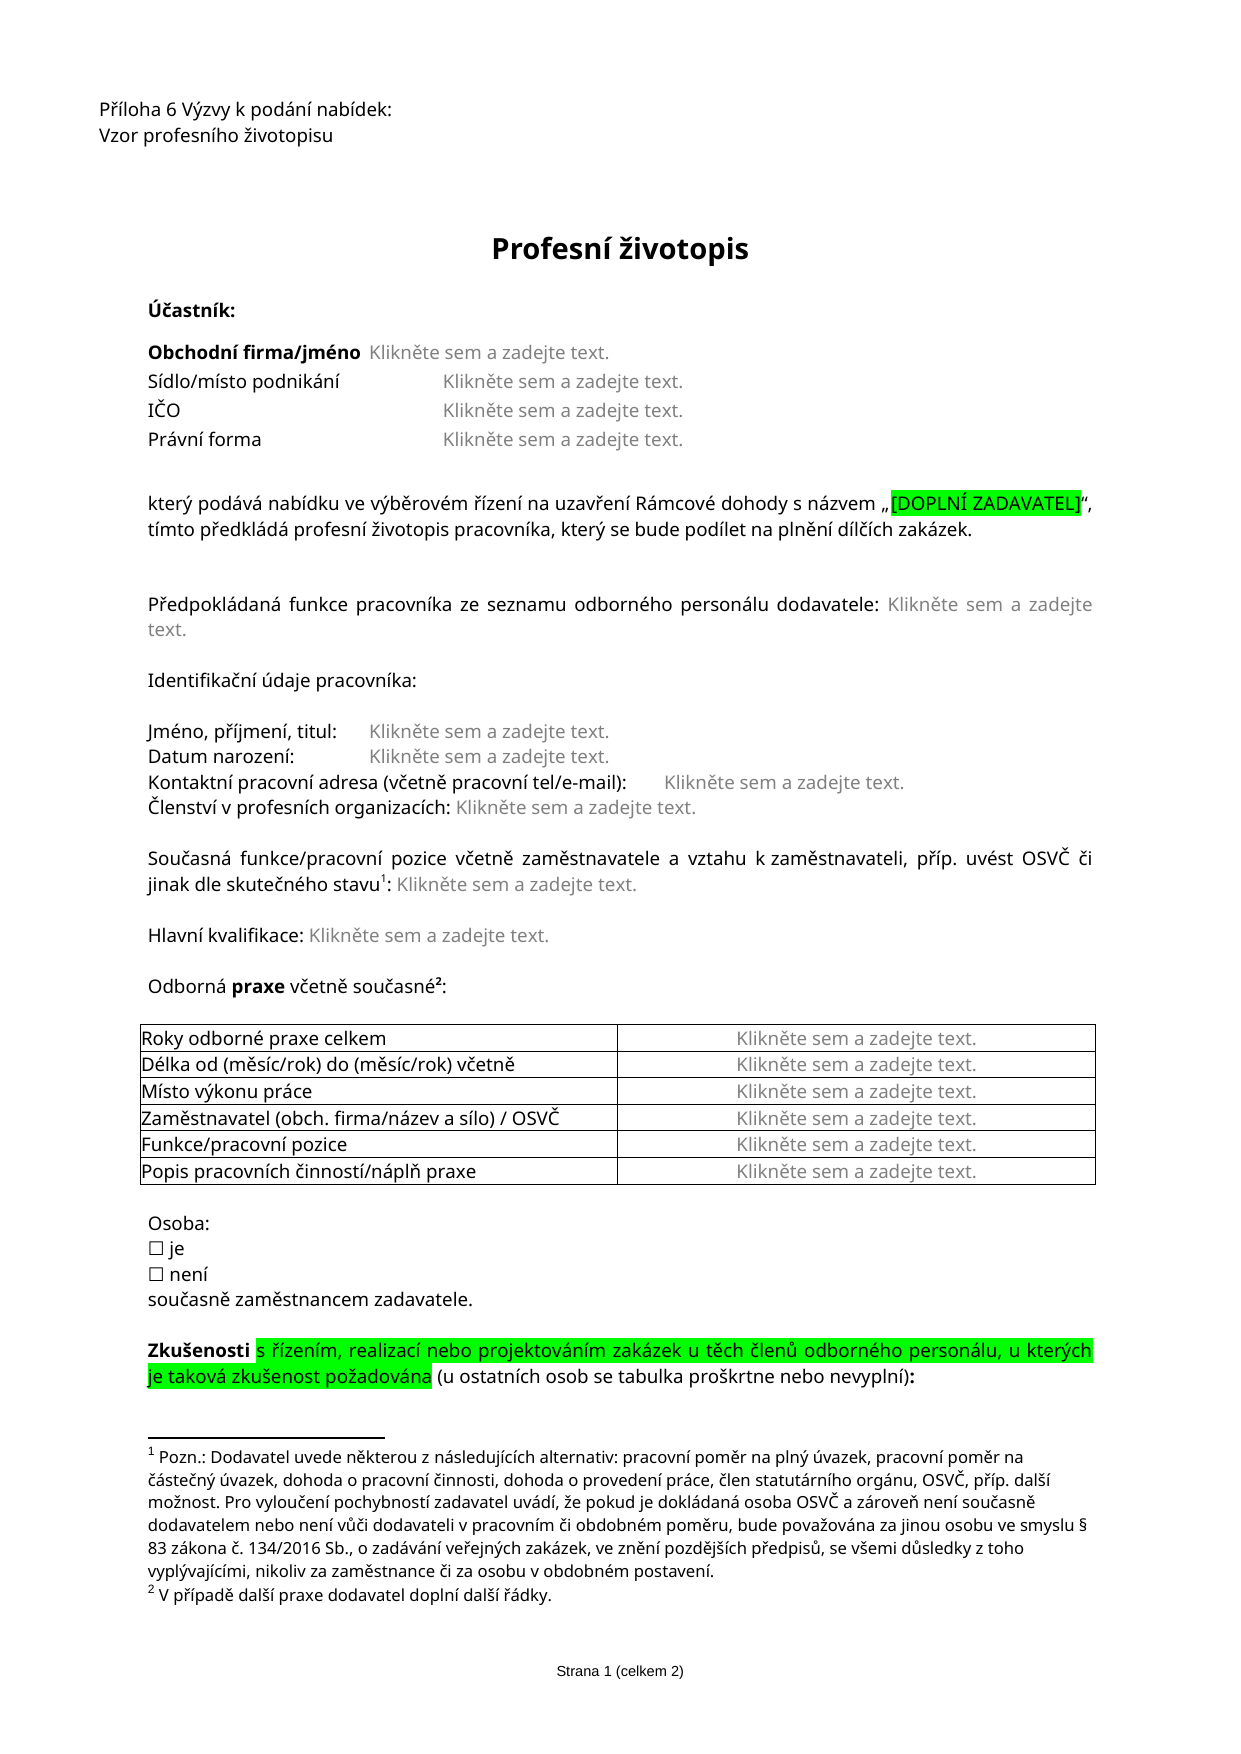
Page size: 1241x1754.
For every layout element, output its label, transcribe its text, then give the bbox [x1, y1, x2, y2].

text Kontaktní pracovní adresa (včetně pracovní tel/e-mail): [148, 769, 1093, 794]
table_cell [618, 1158, 1095, 1183]
text Současná funkce/pracovní pozice včetně zaměstnavatele a vztahu k zaměstnavateli, příp. uvést OSVČ či jinak dle skutečného stavu: [148, 846, 1093, 897]
text Osoba: [148, 1210, 1093, 1236]
table_cell Délka od (měsíc/rok) do (měsíc/rok) včetně [141, 1052, 617, 1077]
text který podává nabídku ve výběrovém řízení na uzavření Rámcové dohody s názvem „[DOPLNÍ ZADAVATEL]“, tímto předkládá profesní životopis pracovníka, který se bude podílet na plnění dílčích zakázek. [148, 490, 1093, 541]
text IČO [148, 394, 1093, 423]
table_cell [618, 1052, 1095, 1077]
text Právní forma [148, 423, 1093, 452]
title Profesní životopis [148, 228, 1093, 268]
text Předpokládaná funkce pracovníka ze seznamu odborného personálu dodavatele: [148, 592, 1093, 642]
text Zkušenosti s řízením, realizací nebo projektováním zakázek u těch členů odborného personálu, u kterých je taková zkušenost požadována (u ostatních osob se tabulka proškrtne nebo nevyplní): [432, 1363, 1093, 1389]
table_cell [618, 1131, 1095, 1157]
text Hlavní kvalifikace: [148, 922, 1093, 948]
table_cell Funkce/pracovní pozice [141, 1131, 617, 1157]
text současně zaměstnancem zadavatele. [148, 1287, 1093, 1312]
text Identifikační údaje pracovníka: [148, 667, 1093, 692]
table_cell [618, 1078, 1095, 1104]
text Účastník: [148, 293, 1093, 324]
table_header [618, 1025, 1095, 1051]
text Obchodní firma/jméno [148, 336, 1093, 365]
table_cell [618, 1105, 1095, 1130]
table_header Roky odborné praxe celkem [141, 1025, 617, 1051]
table_cell Místo výkonu práce [141, 1078, 617, 1104]
table_cell Zaměstnavatel (obch. firma/název a sílo) / OSVČ [141, 1105, 617, 1130]
text Sídlo/místo podnikání [148, 365, 1093, 394]
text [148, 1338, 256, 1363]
text Členství v profesních organizacích: [148, 794, 1093, 820]
text není [148, 1261, 1093, 1287]
text Jméno, příjmení, titul: [148, 718, 1093, 743]
text Datum narození: [148, 743, 1093, 769]
text Odborná praxe včetně současné: [148, 973, 1093, 999]
table_cell Popis pracovních činností/náplň praxe [141, 1158, 617, 1183]
text je [148, 1236, 1093, 1261]
